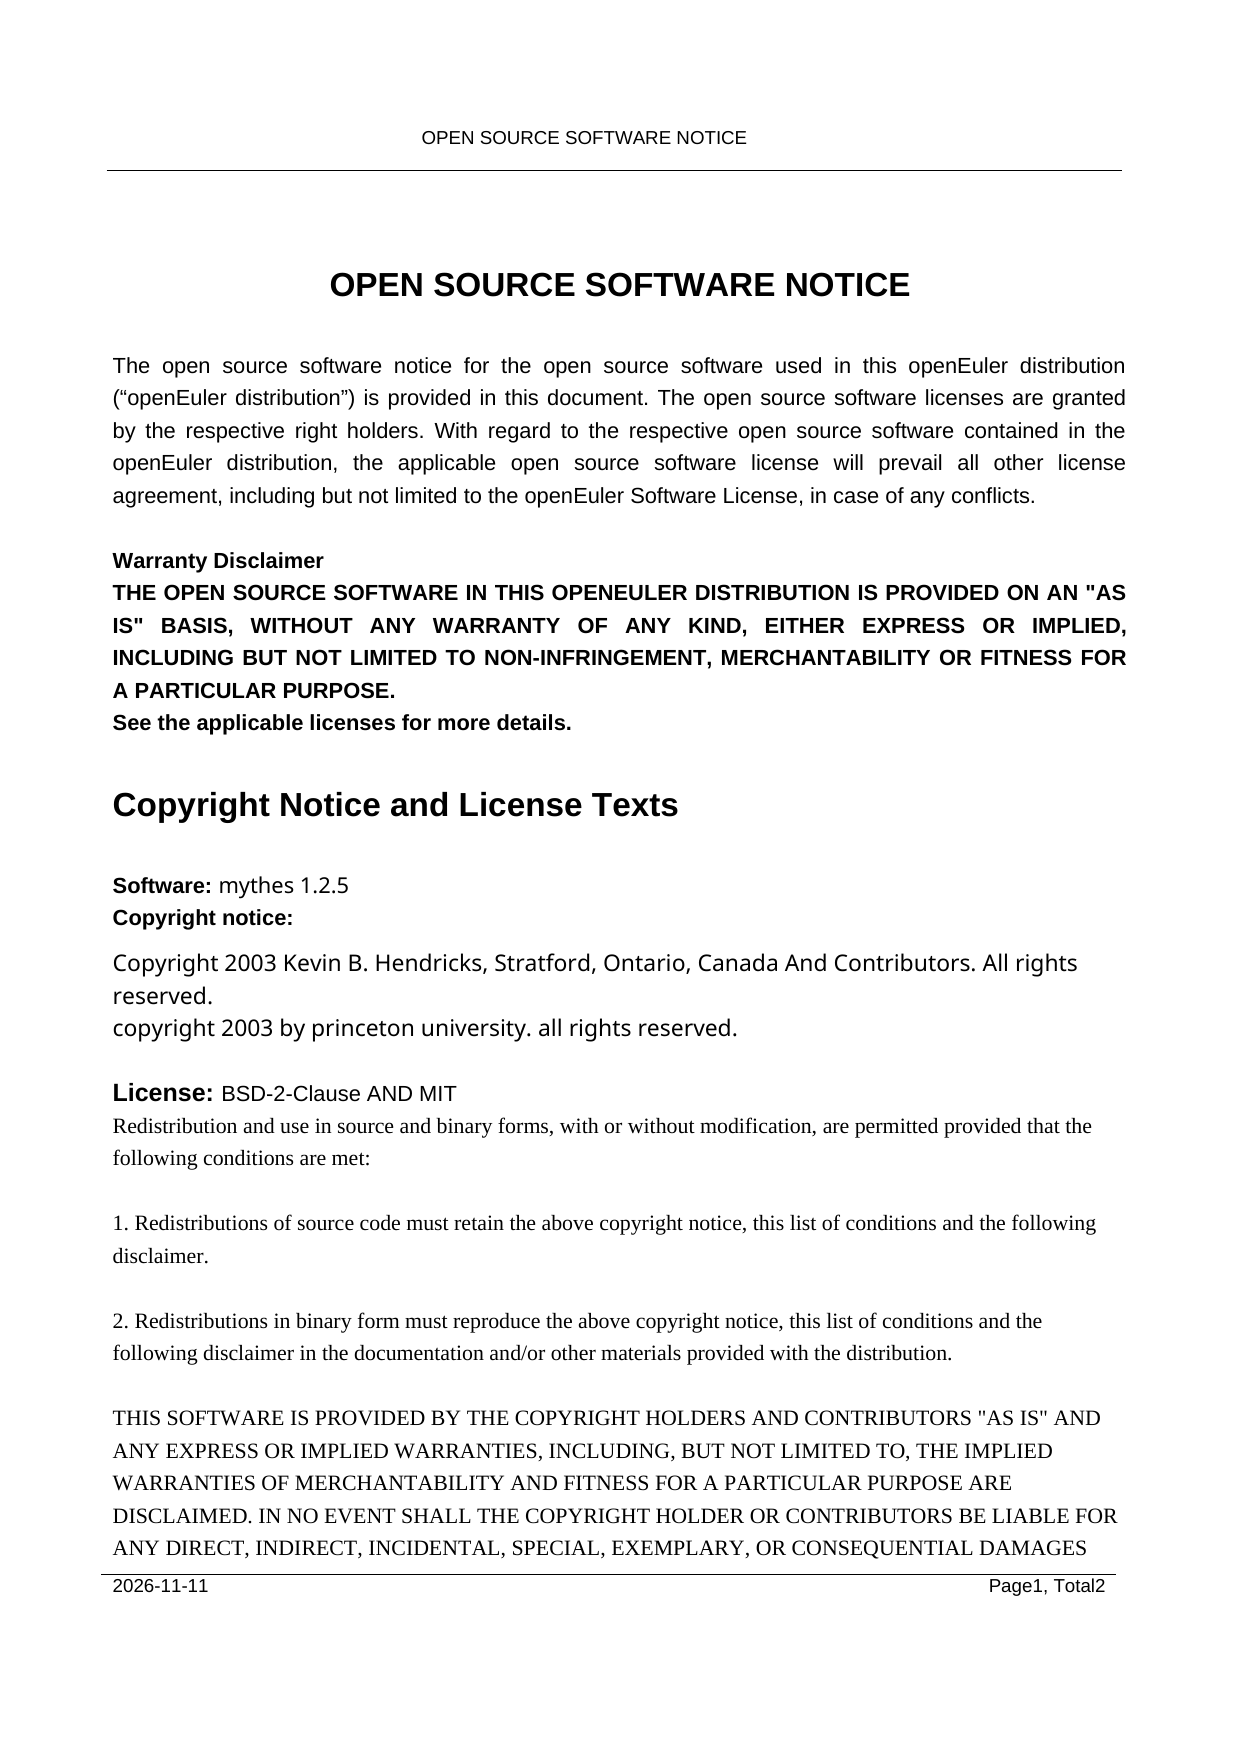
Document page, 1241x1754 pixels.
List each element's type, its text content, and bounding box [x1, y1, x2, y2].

text Copyright Notice and License Texts [112, 771, 1128, 836]
text License: BSD-2-Clause AND MIT [112, 1077, 1128, 1109]
text Copyright notice: [112, 901, 1128, 934]
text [112, 1109, 1128, 1564]
text The open source software notice for the open source software used in this openEuler distribution (“openEuler distribution”) is provided in this document. The open source software licenses are granted by the respective right holders. With regard to the respective open source software contained in the openEuler distribution, the applicable open source software license will prevail all other license agreement, including but not limited to the openEuler Software License, in case of any conflicts. [112, 349, 1128, 511]
text THE OPEN SOURCE SOFTWARE IN THIS OPENEULER DISTRIBUTION IS PROVIDED ON AN "AS IS" BASIS, WITHOUT ANY WARRANTY OF ANY KIND, EITHER EXPRESS OR IMPLIED, INCLUDING BUT NOT LIMITED TO NON-INFRINGEMENT, MERCHANTABILITY OR FITNESS FOR A PARTICULAR PURPOSE. See the applicable licenses for more details. [112, 576, 1128, 739]
text Copyright 2003 Kevin B. Hendricks, Stratford, Ontario, Canada And Contributors. All rights reserved. copyright 2003 by princeton university. all rights reserved. [112, 947, 1128, 1077]
title Software: mythes 1.2.5 [112, 869, 1128, 901]
text OPEN SOURCE SOFTWARE NOTICE [112, 251, 1128, 316]
text Warranty Disclaimer [112, 544, 1128, 576]
